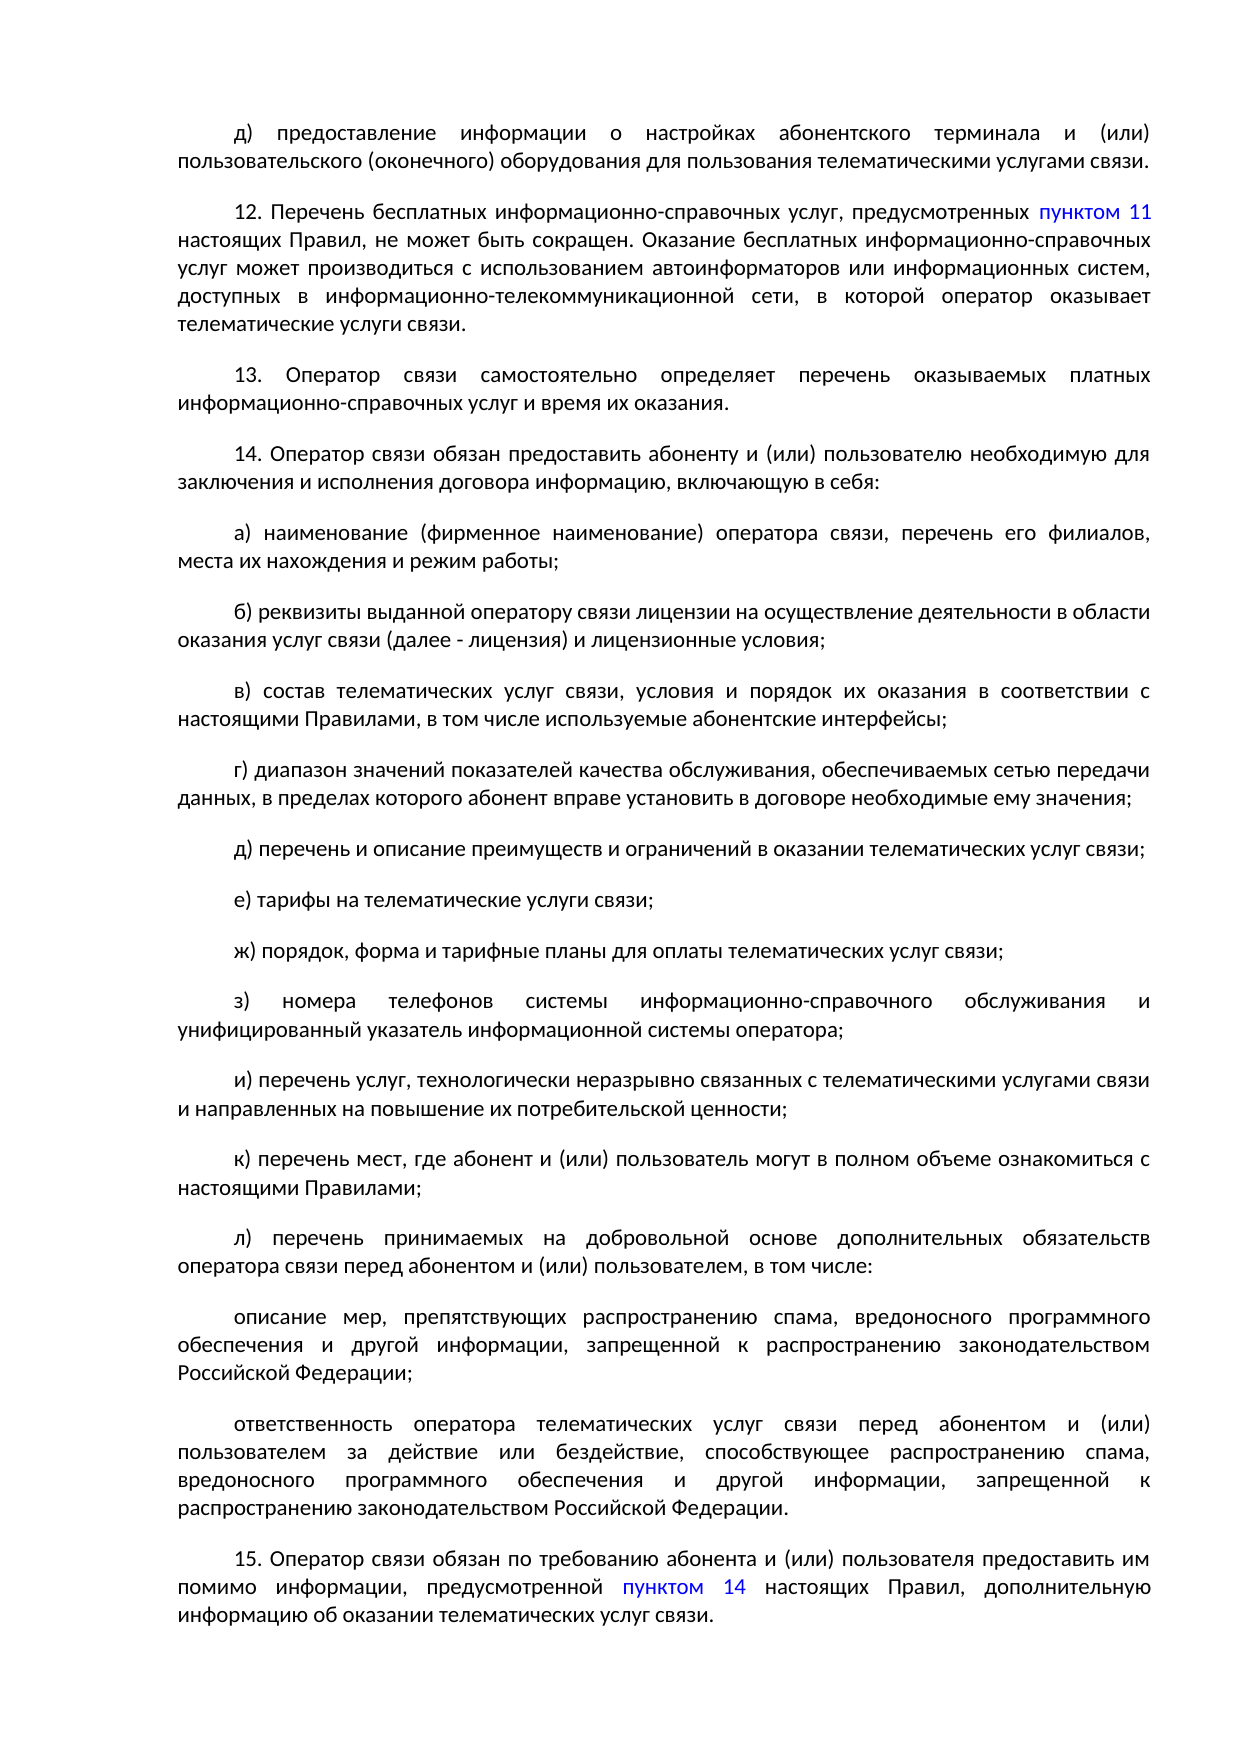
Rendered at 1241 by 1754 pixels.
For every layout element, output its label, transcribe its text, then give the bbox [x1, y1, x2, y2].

text г) диапазон значений показателей качества обслуживания, обеспечиваемых сетью передачи данных, в пределах которого абонент вправе установить в договоре необходимые ему значения; [177, 755, 1152, 811]
text б) реквизиты выданной оператору связи лицензии на осуществление деятельности в области оказания услуг связи (далее - лицензия) и лицензионные условия; [177, 597, 1152, 653]
text а) наименование (фирменное наименование) оператора связи, перечень его филиалов, места их нахождения и режим работы; [177, 518, 1152, 574]
text 12. Перечень бесплатных информационно-справочных услуг, предусмотренных пунктом 11 настоящих Правил, не может быть сокращен. Оказание бесплатных информационно-справочных услуг может производиться с использованием автоинформаторов или информационных систем, доступных в информационно-телекоммуникационной сети, в которой оператор оказывает телематические услуги связи. [177, 197, 1152, 337]
text ответственность оператора телематических услуг связи перед абонентом и (или) пользователем за действие или бездействие, способствующее распространению спама, вредоносного программного обеспечения и другой информации, запрещенной к распространению законодательством Российской Федерации. [177, 1409, 1152, 1522]
text 14. Оператор связи обязан предоставить абоненту и (или) пользователю необходимую для заключения и исполнения договора информацию, включающую в себя: [177, 439, 1152, 495]
text описание мер, препятствующих распространению спама, вредоносного программного обеспечения и другой информации, запрещенной к распространению законодательством Российской Федерации; [177, 1302, 1152, 1387]
text и) перечень услуг, технологически неразрывно связанных с телематическими услугами связи и направленных на повышение их потребительской ценности; [177, 1066, 1152, 1122]
text к) перечень мест, где абонент и (или) пользователь могут в полном объеме ознакомиться с настоящими Правилами; [177, 1144, 1152, 1201]
text в) состав телематических услуг связи, условия и порядок их оказания в соответствии с настоящими Правилами, в том числе используемые абонентские интерфейсы; [177, 676, 1152, 732]
text е) тарифы на телематические услуги связи; [177, 885, 1152, 913]
text д) предоставление информации о настройках абонентского терминала и (или) пользовательского (оконечного) оборудования для пользования телематическими услугами связи. [177, 118, 1152, 174]
text ж) порядок, форма и тарифные планы для оплаты телематических услуг связи; [177, 936, 1152, 964]
text л) перечень принимаемых на добровольной основе дополнительных обязательств оператора связи перед абонентом и (или) пользователем, в том числе: [177, 1223, 1152, 1279]
text 15. Оператор связи обязан по требованию абонента и (или) пользователя предоставить им помимо информации, предусмотренной пунктом 14 настоящих Правил, дополнительную информацию об оказании телематических услуг связи. [177, 1544, 1152, 1628]
text д) перечень и описание преимуществ и ограничений в оказании телематических услуг связи; [177, 834, 1152, 862]
text 13. Оператор связи самостоятельно определяет перечень оказываемых платных информационно-справочных услуг и время их оказания. [177, 360, 1152, 416]
text з) номера телефонов системы информационно-справочного обслуживания и унифицированный указатель информационной системы оператора; [177, 987, 1152, 1043]
